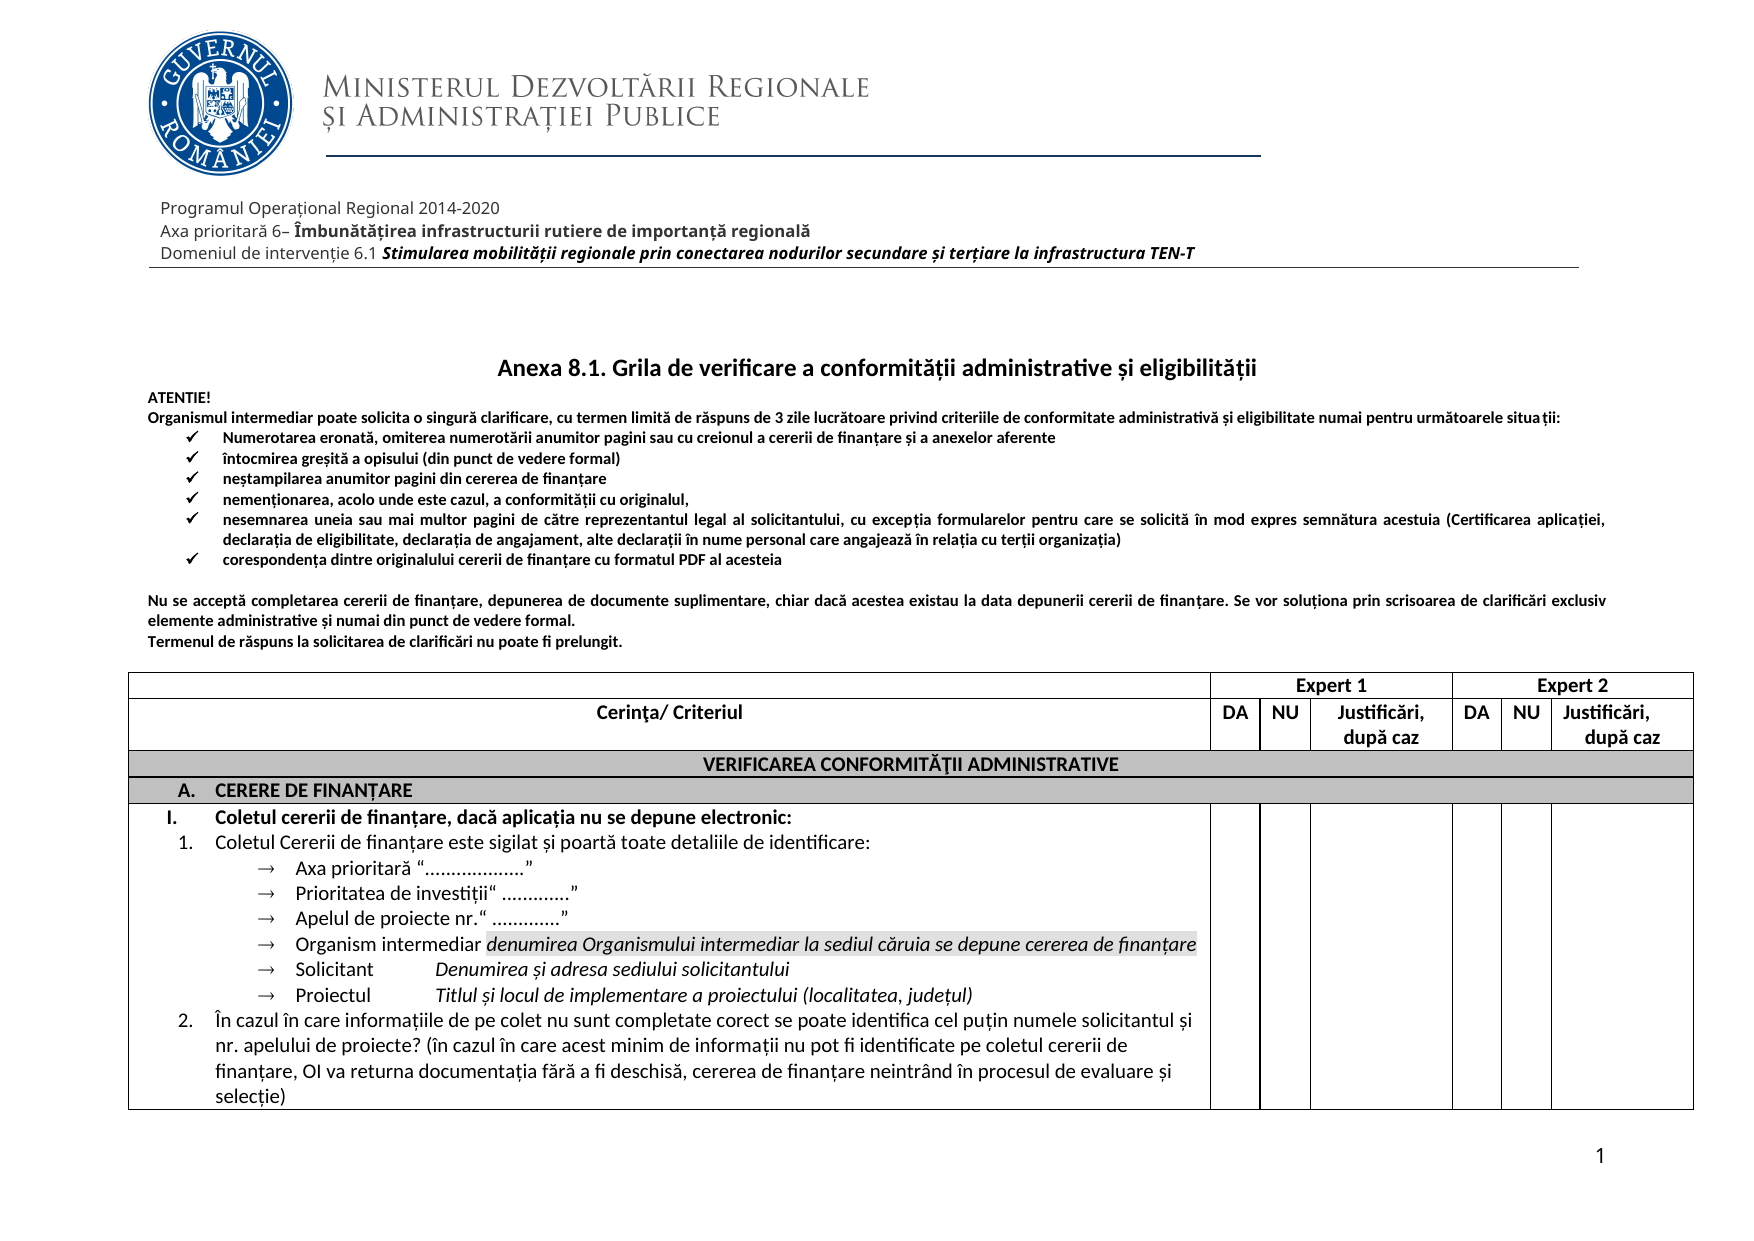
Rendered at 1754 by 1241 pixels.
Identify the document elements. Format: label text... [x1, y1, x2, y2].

text ATENTIE! [148, 387, 1606, 407]
text Termenul de răspuns la solicitarea de clarificări nu poate fi prelungit. [148, 631, 1606, 651]
table_cell [1311, 804, 1452, 1109]
list nemenționarea, acolo unde este cazul, a conformității cu originalul, [185, 489, 1606, 509]
picture [147, 29, 870, 177]
table_header [129, 673, 1210, 698]
table_cell [1211, 804, 1259, 1109]
table_cell NU [1502, 699, 1551, 750]
list întocmirea greșită a opisului (din punct de vedere formal) [185, 448, 1606, 468]
table_cell NU [1261, 699, 1310, 750]
title Anexa 8.1. Grila de verificare a conformităţii administrative și eligibilității [148, 352, 1606, 383]
table_cell [1552, 804, 1693, 1109]
list corespondența dintre originalului cererii de finanțare cu formatul PDF al acesteia [185, 550, 1606, 570]
text Nu se acceptă completarea cererii de finanțare, depunerea de documente suplimentare, chiar dacă acestea existau la data depunerii cererii de finanțare. Se vor soluționa prin scrisoarea de clarificări exclusiv elemente administrative și numai din punct de vedere formal. [148, 590, 1606, 631]
table_cell [1502, 804, 1551, 1109]
list neștampilarea anumitor pagini din cererea de finanțare [185, 468, 1606, 489]
table_cell Justificări, după caz [1311, 699, 1452, 750]
table_header Expert 2 [1453, 673, 1693, 698]
table_cell VERIFICAREA CONFORMITĂŢII ADMINISTRATIVE [129, 751, 1693, 776]
table_cell CERERE DE FINANŢARE [129, 778, 1693, 803]
table_cell DA [1453, 699, 1501, 750]
table_cell DA [1211, 699, 1259, 750]
text Organismul intermediar poate solicita o singură clarificare, cu termen limită de răspuns de 3 zile lucrătoare privind criteriile de conformitate administrativă și eligibilitate numai pentru următoarele situații: [148, 407, 1606, 428]
table_cell [1453, 804, 1501, 1109]
table_cell [1261, 804, 1310, 1109]
table_cell Cerinţa/ Criteriul [129, 699, 1210, 750]
list Numerotarea eronată, omiterea numerotării anumitor pagini sau cu creionul a cererii de finanțare și a anexelor aferente [185, 428, 1606, 448]
table_cell Justificări, după caz [1552, 699, 1693, 750]
list nesemnarea uneia sau mai multor pagini de către reprezentantul legal al solicitantului, cu excepția formularelor pentru care se solicită în mod expres semnătura acestuia (Certificarea aplicației, declarația de eligibilitate, declarația de angajament, alte declarații în nume personal care angajează în relația cu terții organizația) [185, 509, 1606, 550]
table_header Expert 1 [1211, 673, 1452, 698]
